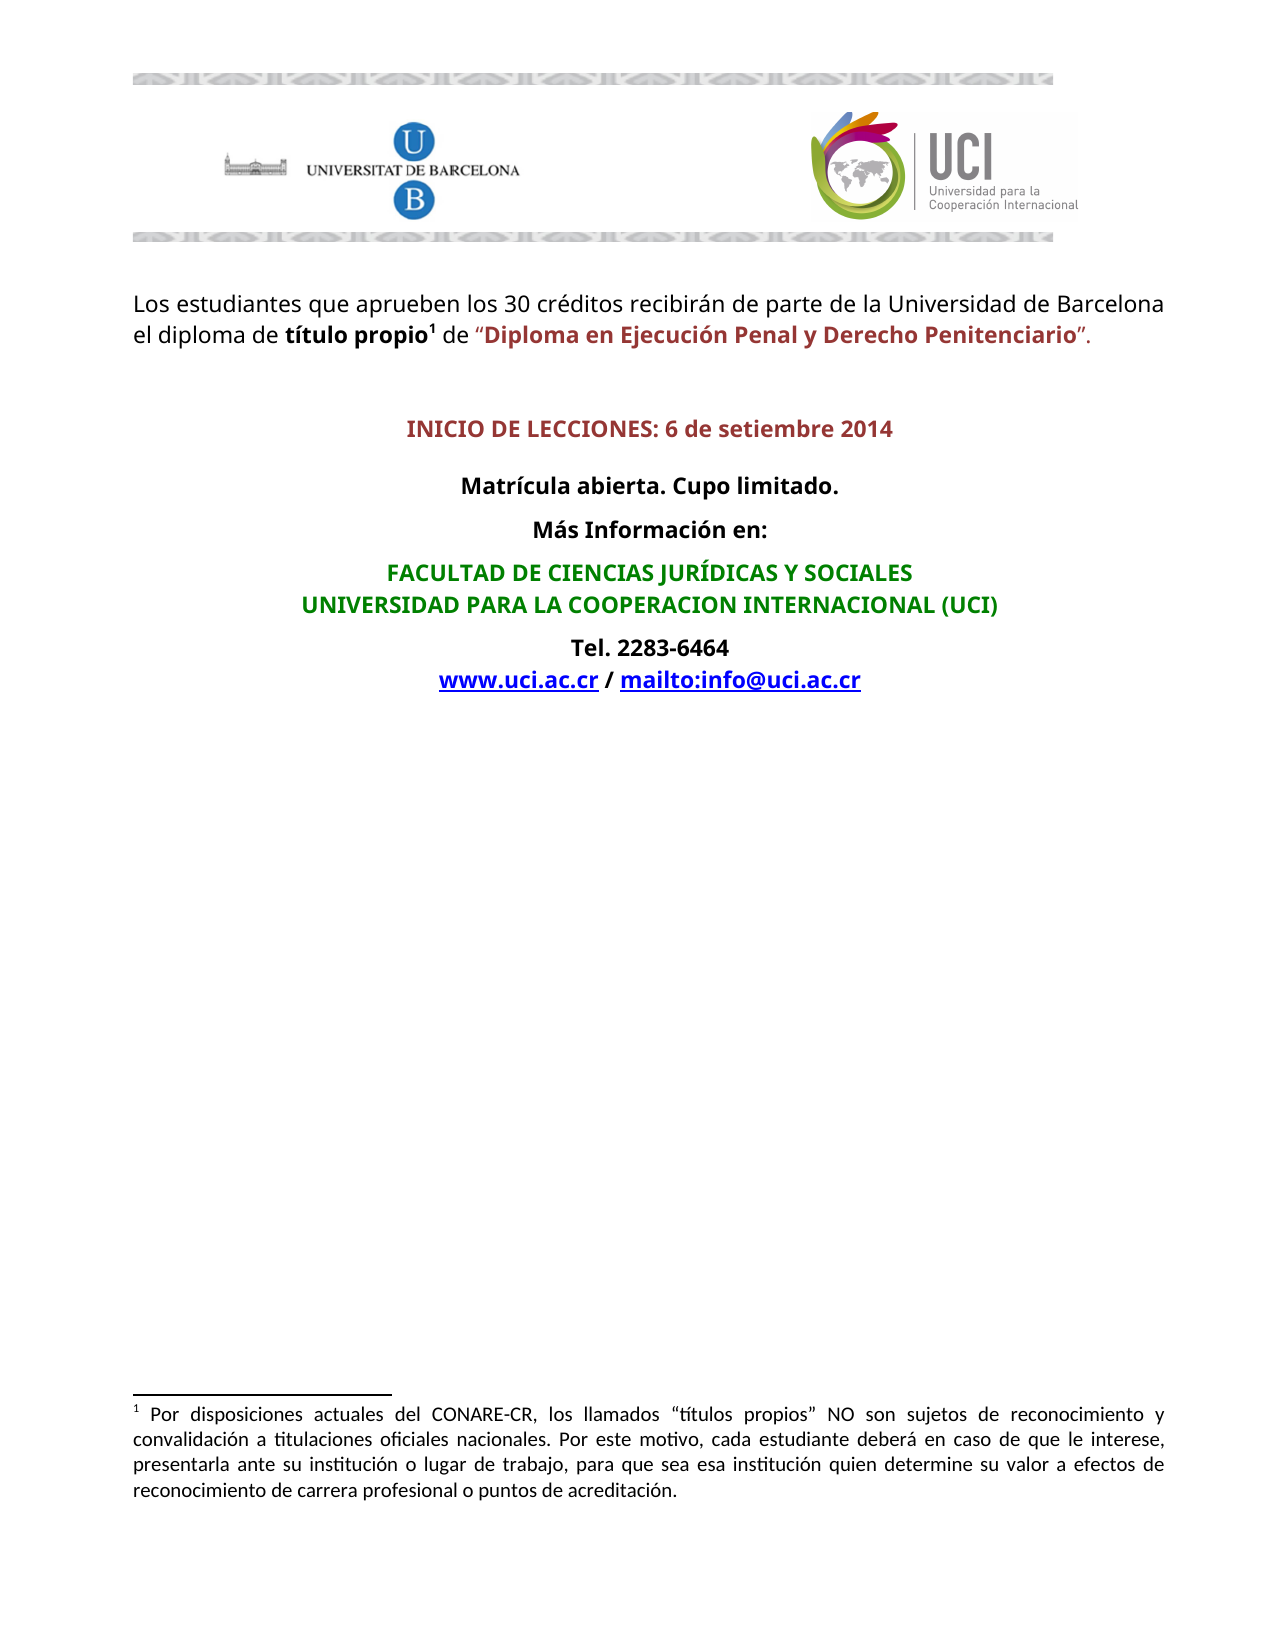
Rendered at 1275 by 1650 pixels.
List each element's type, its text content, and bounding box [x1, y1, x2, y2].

picture [221, 117, 537, 222]
text INICIO DE LECCIONES: 6 de setiembre 2014 [133, 413, 1167, 444]
picture [132, 73, 1054, 85]
text FACULTAD DE CIENCIAS JURÍDICAS Y SOCIALES [133, 557, 1167, 588]
text www.uci.ac.cr / mailto:info@uci.ac.cr [133, 663, 1167, 695]
text Más Información en: [133, 513, 1167, 545]
text Tel. 2283-6464 [133, 632, 1167, 663]
text UNIVERSIDAD PARA LA COOPERACION INTERNACIONAL (UCI) [133, 588, 1167, 620]
text Los estudiantes que aprueben los 30 créditos recibirán de parte de la Universidad de Barcelona el diploma de título propio de “Diploma en Ejecución Penal y Derecho Penitenciario”. [133, 288, 1167, 351]
picture [132, 232, 1054, 242]
picture [811, 112, 1079, 222]
text Matrícula abierta. Cupo limitado. [133, 470, 1167, 501]
